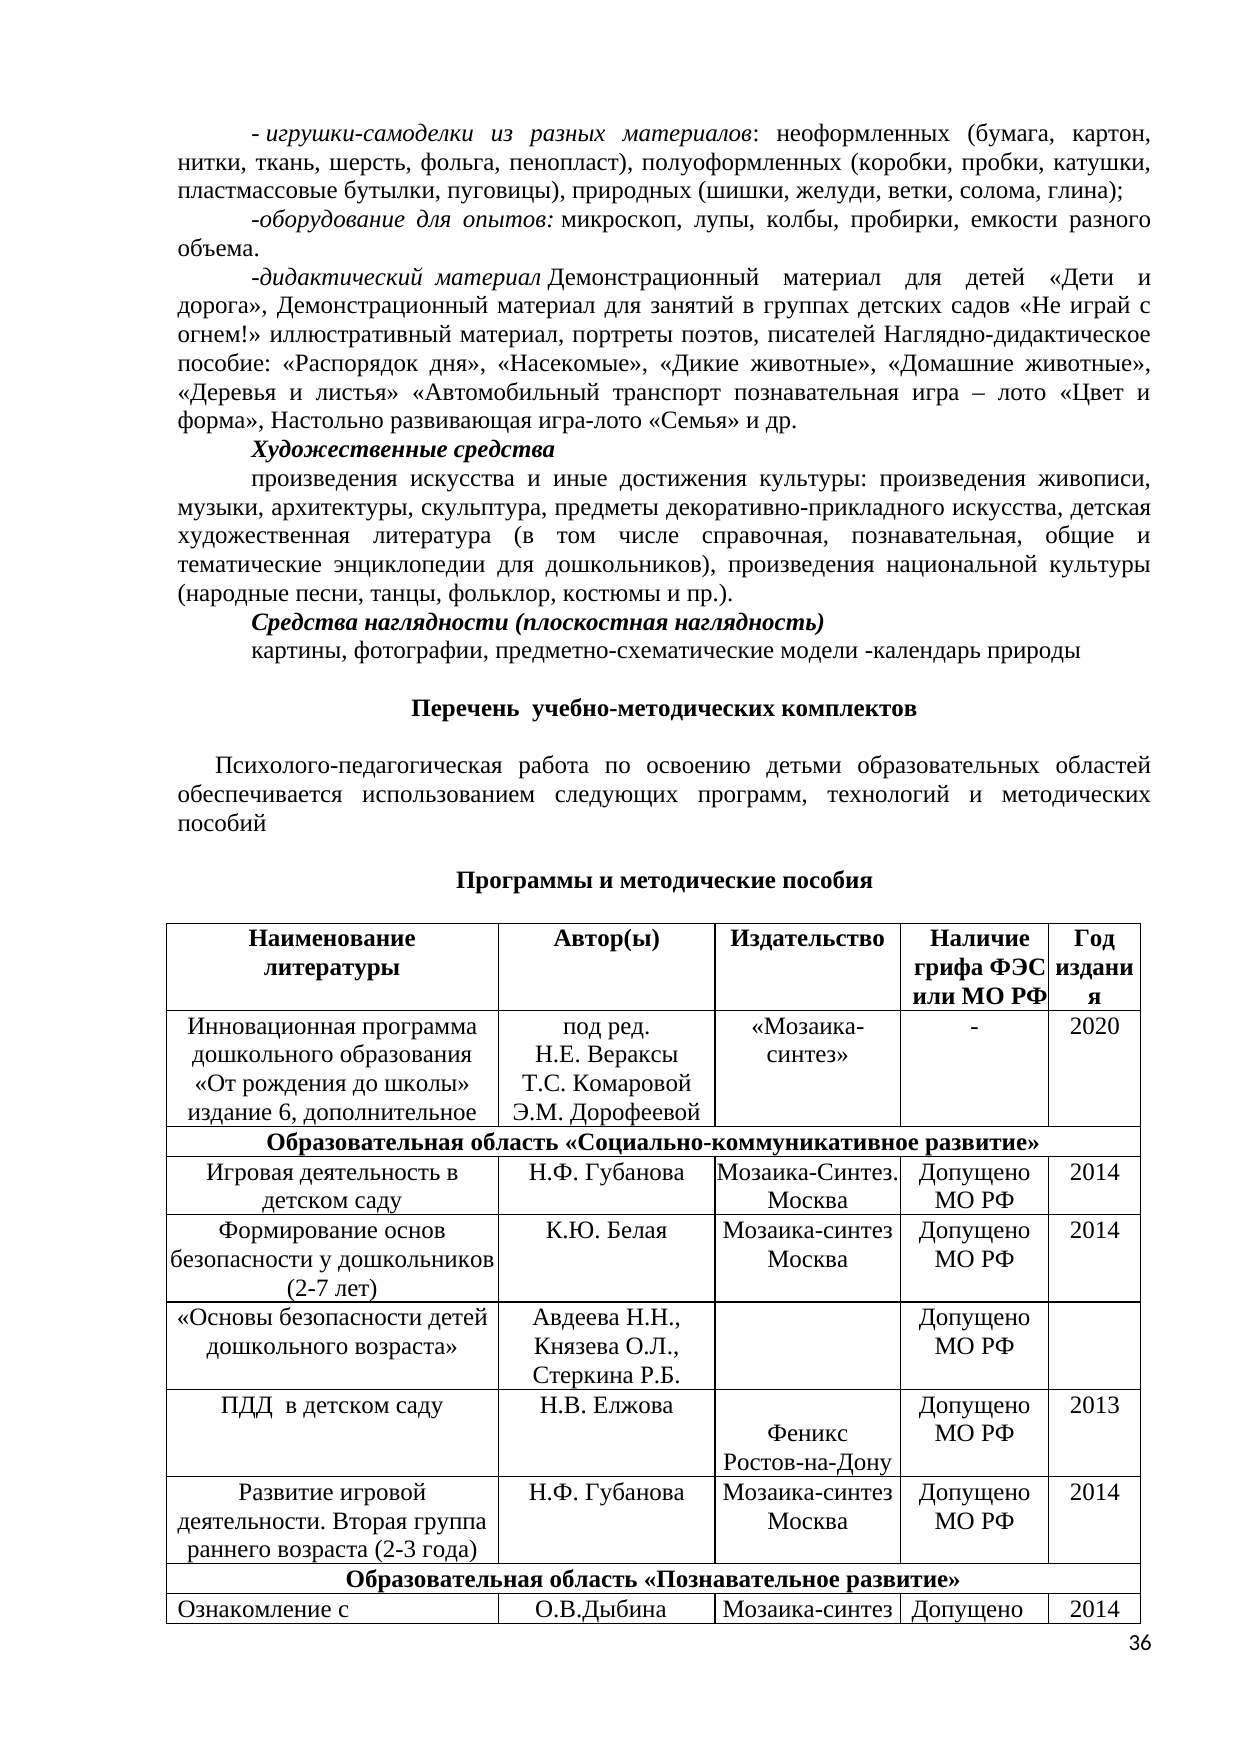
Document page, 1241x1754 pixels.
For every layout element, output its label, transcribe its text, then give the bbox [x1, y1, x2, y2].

table_cell Мозаика-синтез Москва [716, 1215, 900, 1301]
text картины, фотографии, предметно-схематические модели -календарь природы [177, 636, 1152, 664]
table_cell 2014 [1049, 1594, 1140, 1623]
table_cell Н.Ф. Губанова [499, 1157, 714, 1214]
table_cell «Основы безопасности детей дошкольного возраста» [167, 1303, 498, 1389]
table_cell 2013 [1049, 1390, 1140, 1476]
table_cell 2014 [1049, 1215, 1140, 1301]
text произведения искусства и иные достижения культуры: произведения живописи, музыки, архитектуры, скульптура, предметы декоративно-прикладного искусства, детская художественная литература (в том числе справочная, познавательная, общие и тематические энциклопедии для дошкольников), произведения национальной культуры (народные песни, танцы, фольклор, костюмы и пр.). [177, 463, 1152, 607]
table_cell Инновационная программа дошкольного образования «От рождения до школы» издание 6, дополнительное [167, 1011, 498, 1126]
text Программы и методические пособия [177, 866, 1152, 894]
table_cell 2020 [1049, 1011, 1140, 1126]
table_cell ПДД в детском саду [167, 1390, 498, 1476]
table_cell Допущено МО РФ [901, 1157, 1048, 1214]
text -оборудование для опытов: микроскоп, лупы, колбы, пробирки, емкости разного объема. [177, 204, 1152, 262]
table_cell Н.Ф. Губанова [499, 1477, 714, 1563]
text - игрушки-самоделки из разных материалов: неоформленных (бумага, картон, нитки, ткань, шерсть, фольга, пенопласт), полуоформленных (коробки, пробки, катушки, пластмассовые бутылки, пуговицы), природных (шишки, желуди, ветки, солома, глина); [177, 118, 1152, 204]
table_cell - [901, 1011, 1048, 1126]
table_cell Формирование основ безопасности у дошкольников (2-7 лет) [167, 1215, 498, 1301]
table_cell Образовательная область «Познавательное развитие» [167, 1564, 1140, 1593]
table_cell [167, 1594, 498, 1623]
table_cell под ред. Н.Е. Вераксы Т.С. Комаровой Э.М. Дорофеевой [499, 1011, 714, 1126]
table_header Год издания [1049, 924, 1140, 1010]
table_cell Н.В. Елжова [499, 1390, 714, 1476]
table_cell К.Ю. Белая [499, 1215, 714, 1301]
table_cell 2014 [1049, 1157, 1140, 1214]
table_cell 2014 [1049, 1477, 1140, 1563]
text -дидактический материал Демонстрационный материал для детей «Дети и дорога», Демонстрационный материал для занятий в группах детских садов «Не играй с огнем!» иллюстративный материал, портреты поэтов, писателей Наглядно-дидактическое пособие: «Распорядок дня», «Насекомые», «Дикие животные», «Домашние животные», «Деревья и листья» «Автомобильный транспорт познавательная игра – лото «Цвет и форма», Настольно развивающая игра-лото «Семья» и др. [177, 262, 1152, 434]
table_cell Авдеева Н.Н., Князева О.Л., Стеркина Р.Б. [499, 1303, 714, 1389]
table_header Наименование литературы [167, 924, 498, 1010]
table_cell Допущено МО РФ [901, 1390, 1048, 1476]
table_cell Мозаика-синтез Москва [716, 1594, 900, 1623]
table_cell Игровая деятельность в детском саду [167, 1157, 498, 1214]
text Перечень учебно-методических комплектов [177, 693, 1152, 722]
table_cell О.В.Дыбина [499, 1594, 714, 1623]
table_cell Допущено МО РФ [901, 1594, 1048, 1623]
text Психолого-педагогическая работа по освоению детьми образовательных областей обеспечивается использованием следующих программ, технологий и методических пособий [177, 751, 1152, 837]
table_cell «Мозаика-синтез» [716, 1011, 900, 1126]
table_cell Допущено МО РФ [901, 1477, 1048, 1563]
table_header Издательство [716, 924, 900, 1010]
table_header Автор(ы) [499, 924, 714, 1010]
table_cell Феникс Ростов-на-Дону [716, 1390, 900, 1476]
table_cell [1049, 1303, 1140, 1389]
table_cell Допущено МО РФ [901, 1215, 1048, 1301]
table_cell Мозаика-Синтез. Москва [716, 1157, 900, 1214]
table_header Наличие грифа ФЭС или МО РФ [901, 924, 1048, 1010]
text Средства наглядности (плоскостная наглядность) [177, 607, 1152, 636]
table_cell Мозаика-синтез Москва [716, 1477, 900, 1563]
table_cell Допущено МО РФ [901, 1303, 1048, 1389]
table_cell [716, 1303, 900, 1389]
text Художественные средства [177, 434, 1152, 463]
table_cell Развитие игровой деятельности. Вторая группа раннего возраста (2-3 года) [167, 1477, 498, 1563]
table_cell Образовательная область «Социально-коммуникативное развитие» [167, 1127, 1140, 1156]
